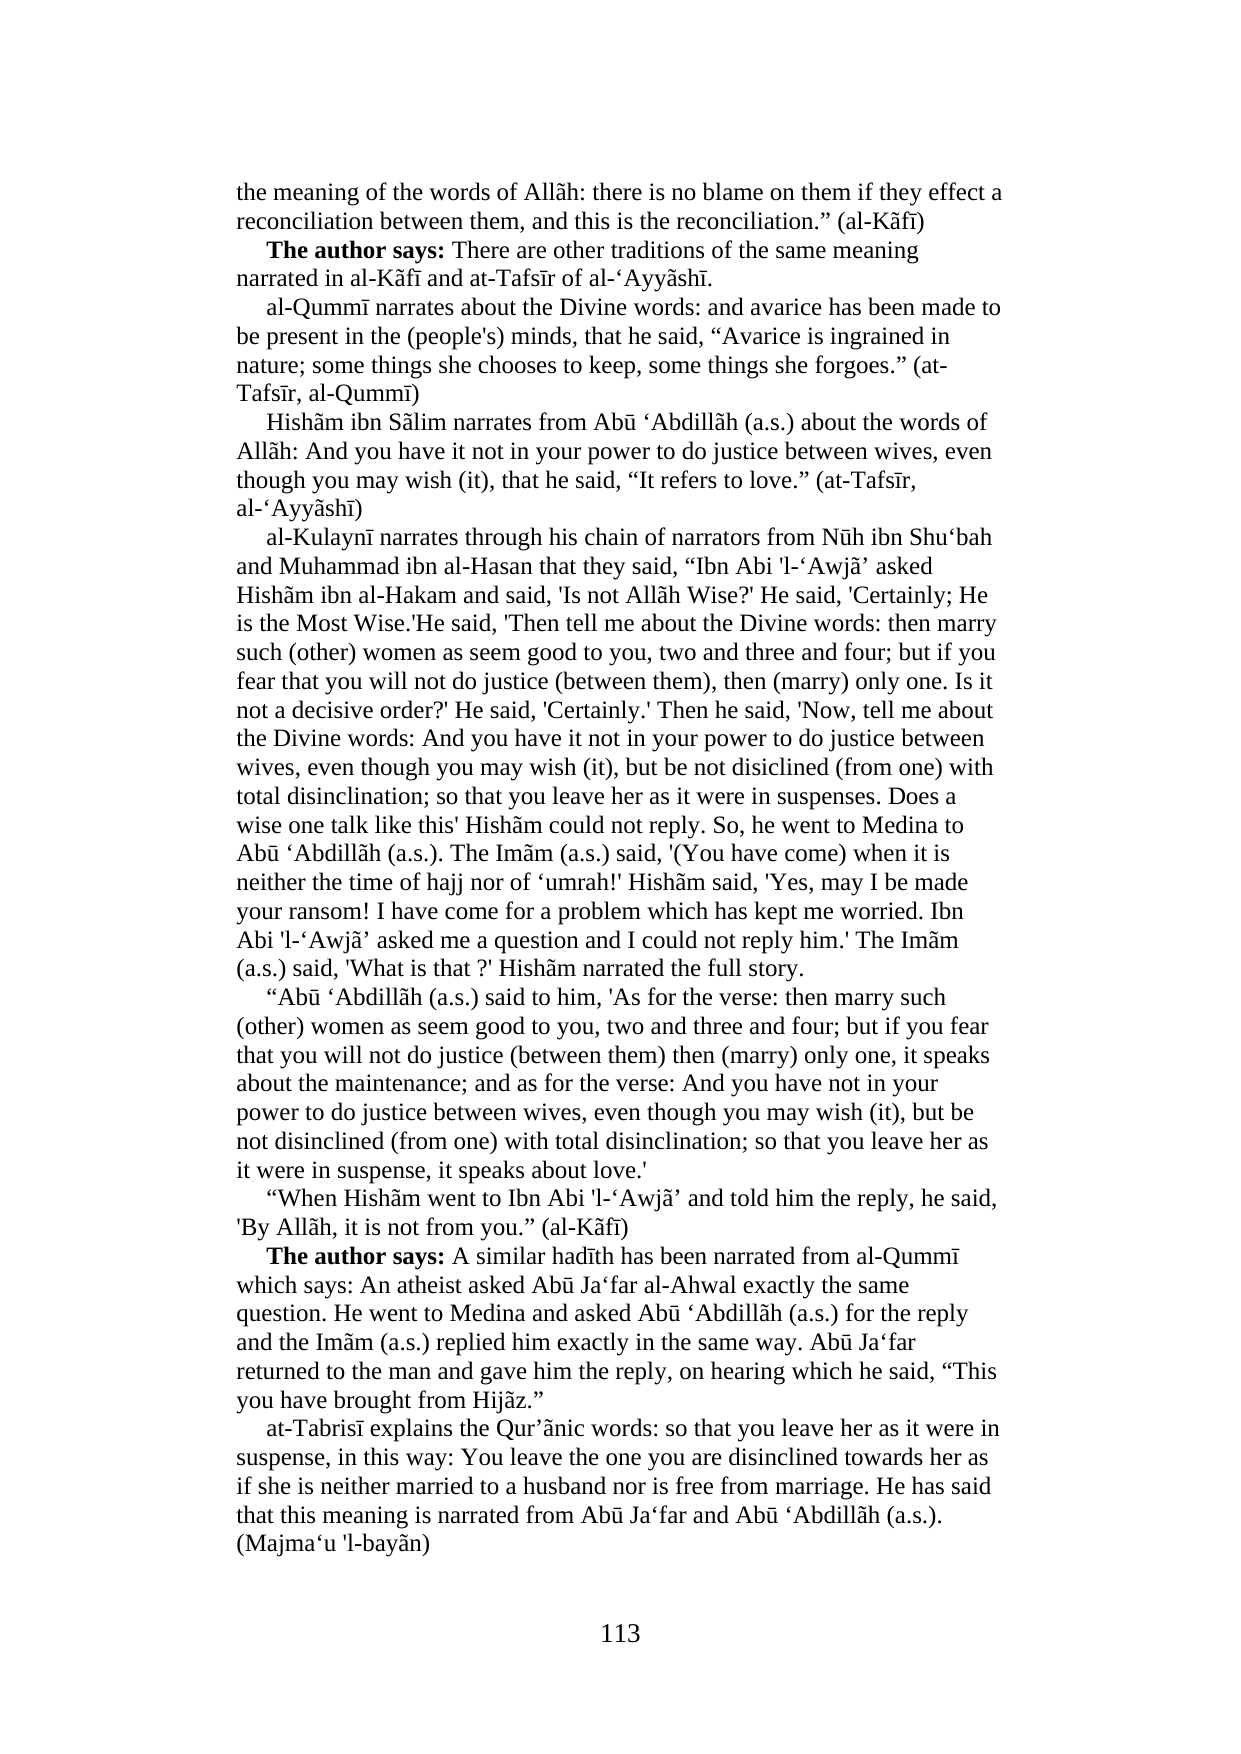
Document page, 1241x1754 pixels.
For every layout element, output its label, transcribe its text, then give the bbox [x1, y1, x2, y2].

text “When Hishãm went to Ibn Abi 'l-‘Awjã’ and told him the reply, he said, 'By Allãh, it is not from you.” (al-Kãfī) [236, 1183, 1004, 1241]
text al-Kulaynī narrates through his chain of narrators from Nūh ibn Shu‘bah and Muhammad ibn al-Hasan that they said, “Ibn Abi 'l-‘Awjã’ asked Hishãm ibn al-Hakam and said, 'Is not Allãh Wise?' He said, 'Certainly; He is the Most Wise.'He said, 'Then tell me about the Divine words: then marry such (other) women as seem good to you, two and three and four; but if you fear that you will not do justice (between them), then (marry) only one. Is it not a decisive order?' He said, 'Certainly.' Then he said, 'Now, tell me about the Divine words: And you have it not in your power to do justice between wives, even though you may wish (it), but be not disiclined (from one) with total disinclination; so that you leave her as it were in suspenses. Does a wise one talk like this' Hishãm could not reply. So, he went to Medina to Abū ‘Abdillãh (a.s.). The Imãm (a.s.) said, '(You have come) when it is neither the time of hajj nor of ‘umrah!' Hishãm said, 'Yes, may I be made your ransom! I have come for a problem which has kept me worried. Ibn Abi 'l-‘Awjã’ asked me a question and I could not reply him.' The Imãm (a.s.) said, 'What is that ?' Hishãm narrated the full story. [236, 522, 1004, 982]
text The author says: A similar hadīth has been narrated from al-Qummī which says: An atheist asked Abū Ja‘far al-Ahwal exactly the same question. He went to Medina and asked Abū ‘Abdillãh (a.s.) for the reply and the Imãm (a.s.) replied him exactly in the same way. Abū Ja‘far returned to the man and gave him the reply, on hearing which he said, “This you have brought from Hijãz.” [236, 1241, 1004, 1413]
text al-Qummī narrates about the Divine words: and avarice has been made to be present in the (people's) minds, that he said, “Avarice is ingrained in nature; some things she chooses to keep, some things she forgoes.” (at-Tafsīr, al-Qummī) [236, 292, 1004, 407]
text “Abū ‘Abdillãh (a.s.) said to him, 'As for the verse: then marry such (other) women as seem good to you, two and three and four; but if you fear that you will not do justice (between them) then (marry) only one, it speaks about the maintenance; and as for the verse: And you have not in your power to do justice between wives, even though you may wish (it), but be not disinclined (from one) with total disinclination; so that you leave her as it were in suspense, it speaks about love.' [236, 982, 1004, 1183]
text The author says: There are other traditions of the same meaning narrated in al-Kãfī and at-Tafsīr of al-‘Ayyãshī. [236, 235, 1004, 292]
text at-Tabrisī explains the Qur’ãnic words: so that you leave her as it were in suspense, in this way: You leave the one you are disinclined towards her as if she is neither married to a husband nor is free from marriage. He has said that this meaning is narrated from Abū Ja‘far and Abū ‘Abdillãh (a.s.). (Majma‘u 'l-bayãn) [236, 1413, 1004, 1557]
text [236, 177, 1004, 235]
text Hishãm ibn Sãlim narrates from Abū ‘Abdillãh (a.s.) about the words of Allãh: And you have it not in your power to do justice between wives, even though you may wish (it), that he said, “It refers to love.” (at-Tafsīr, al-‘Ayyãshī) [236, 407, 1004, 522]
